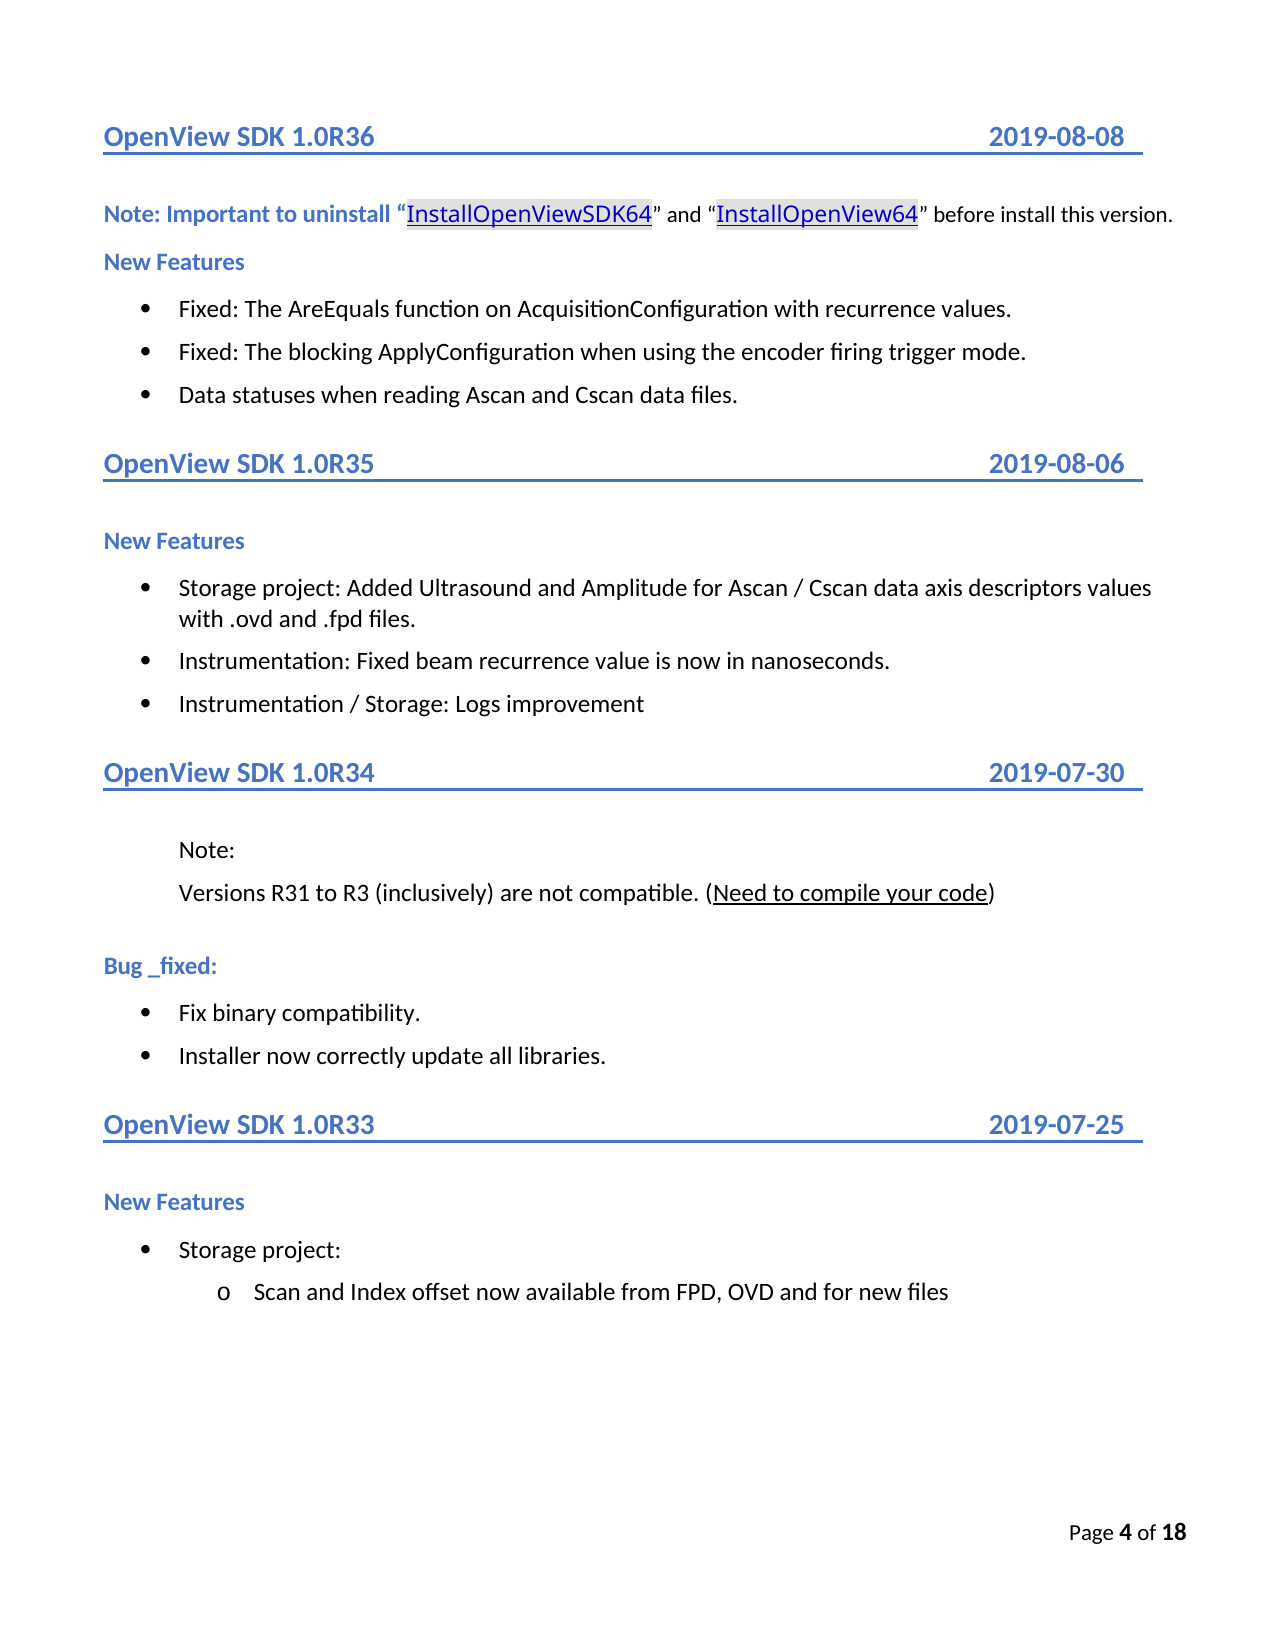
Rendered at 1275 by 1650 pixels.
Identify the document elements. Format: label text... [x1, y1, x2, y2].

text Versions R31 to R3 (inclusively) are not compatible. (Need to compile your code) [178, 877, 1186, 908]
subtitle OpenView SDK 1.0R36 2019-08-08 [103, 118, 1186, 154]
text Note: [178, 834, 1186, 865]
subtitle OpenView SDK 1.0R34 2019-07-30 [103, 754, 1186, 790]
text Bug _fixed: [103, 950, 1186, 981]
list Fixed: The AreEquals function on AcquisitionConfiguration with recurrence values. [141, 293, 1186, 324]
text New Features [103, 246, 1186, 277]
subtitle OpenView SDK 1.0R33 2019-07-25 [103, 1106, 1186, 1142]
subtitle OpenView SDK 1.0R35 2019-08-06 [103, 445, 1186, 481]
list Installer now correctly update all libraries. [141, 1040, 1186, 1071]
text New Features [103, 525, 1186, 556]
list Data statuses when reading Ascan and Cscan data files. [141, 379, 1186, 409]
list Fix binary compatibility. [141, 997, 1186, 1028]
list Storage project: [141, 1234, 1186, 1264]
list Fixed: The blocking ApplyConfiguration when using the encoder firing trigger mode. [141, 336, 1186, 367]
text New Features [103, 1187, 1186, 1217]
text Note: Important to uninstall “InstallOpenViewSDK64” and “InstallOpenView64” before install this version. [103, 198, 1186, 230]
list Instrumentation / Storage: Logs improvement [141, 688, 1186, 719]
list Instrumentation: Fixed beam recurrence value is now in nanoseconds. [141, 646, 1186, 676]
list Scan and Index offset now available from FPD, OVD and for new files [216, 1276, 1186, 1308]
list Storage project: Added Ultrasound and Amplitude for Ascan / Cscan data axis descriptors values with .ovd and .fpd files. [141, 572, 1186, 633]
